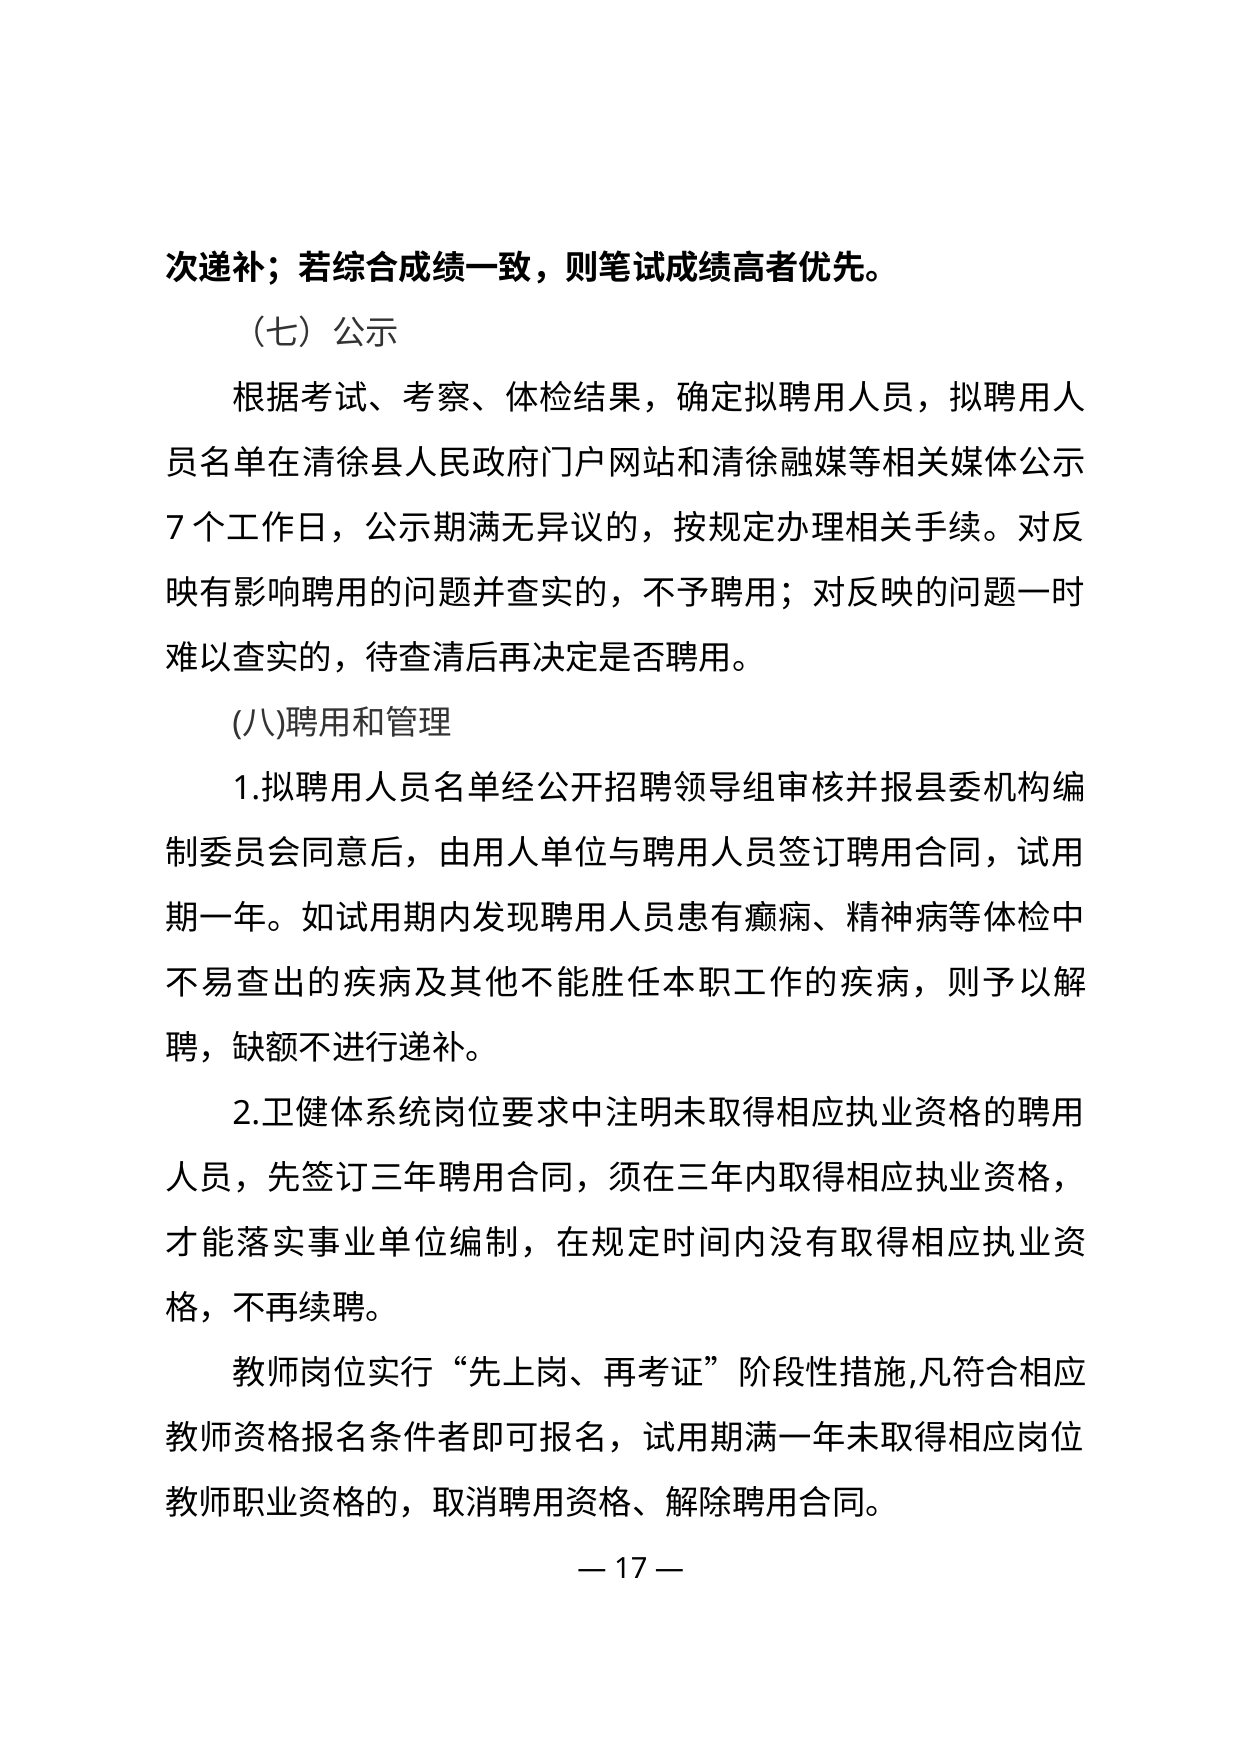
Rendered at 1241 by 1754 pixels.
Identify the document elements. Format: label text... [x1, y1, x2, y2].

text 根据考试、考察、体检结果，确定拟聘用人员，拟聘用人员名单在清徐县人民政府门户网站和清徐融媒等相关媒体公示7个工作日，公示期满无异议的，按规定办理相关手续。对反映有影响聘用的问题并查实的，不予聘用；对反映的问题一时难以查实的，待查清后再决定是否聘用。 [165, 363, 1087, 688]
text 2.卫健体系统岗位要求中注明未取得相应执业资格的聘用人员，先签订三年聘用合同，须在三年内取得相应执业资格，才能落实事业单位编制，在规定时间内没有取得相应执业资格，不再续聘。 [165, 1078, 1087, 1338]
text 1.拟聘用人员名单经公开招聘领导组审核并报县委机构编制委员会同意后，由用人单位与聘用人员签订聘用合同，试用期一年。如试用期内发现聘用人员患有癫痫、精神病等体检中不易查出的疾病及其他不能胜任本职工作的疾病，则予以解聘，缺额不进行递补。 [165, 753, 1087, 1078]
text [165, 233, 1087, 298]
text （七）公示 [165, 298, 1087, 363]
text (八)聘用和管理 [165, 688, 1087, 753]
text 教师岗位实行“先上岗、再考证”阶段性措施,凡符合相应教师资格报名条件者即可报名，试用期满一年未取得相应岗位教师职业资格的，取消聘用资格、解除聘用合同。 [165, 1338, 1087, 1533]
